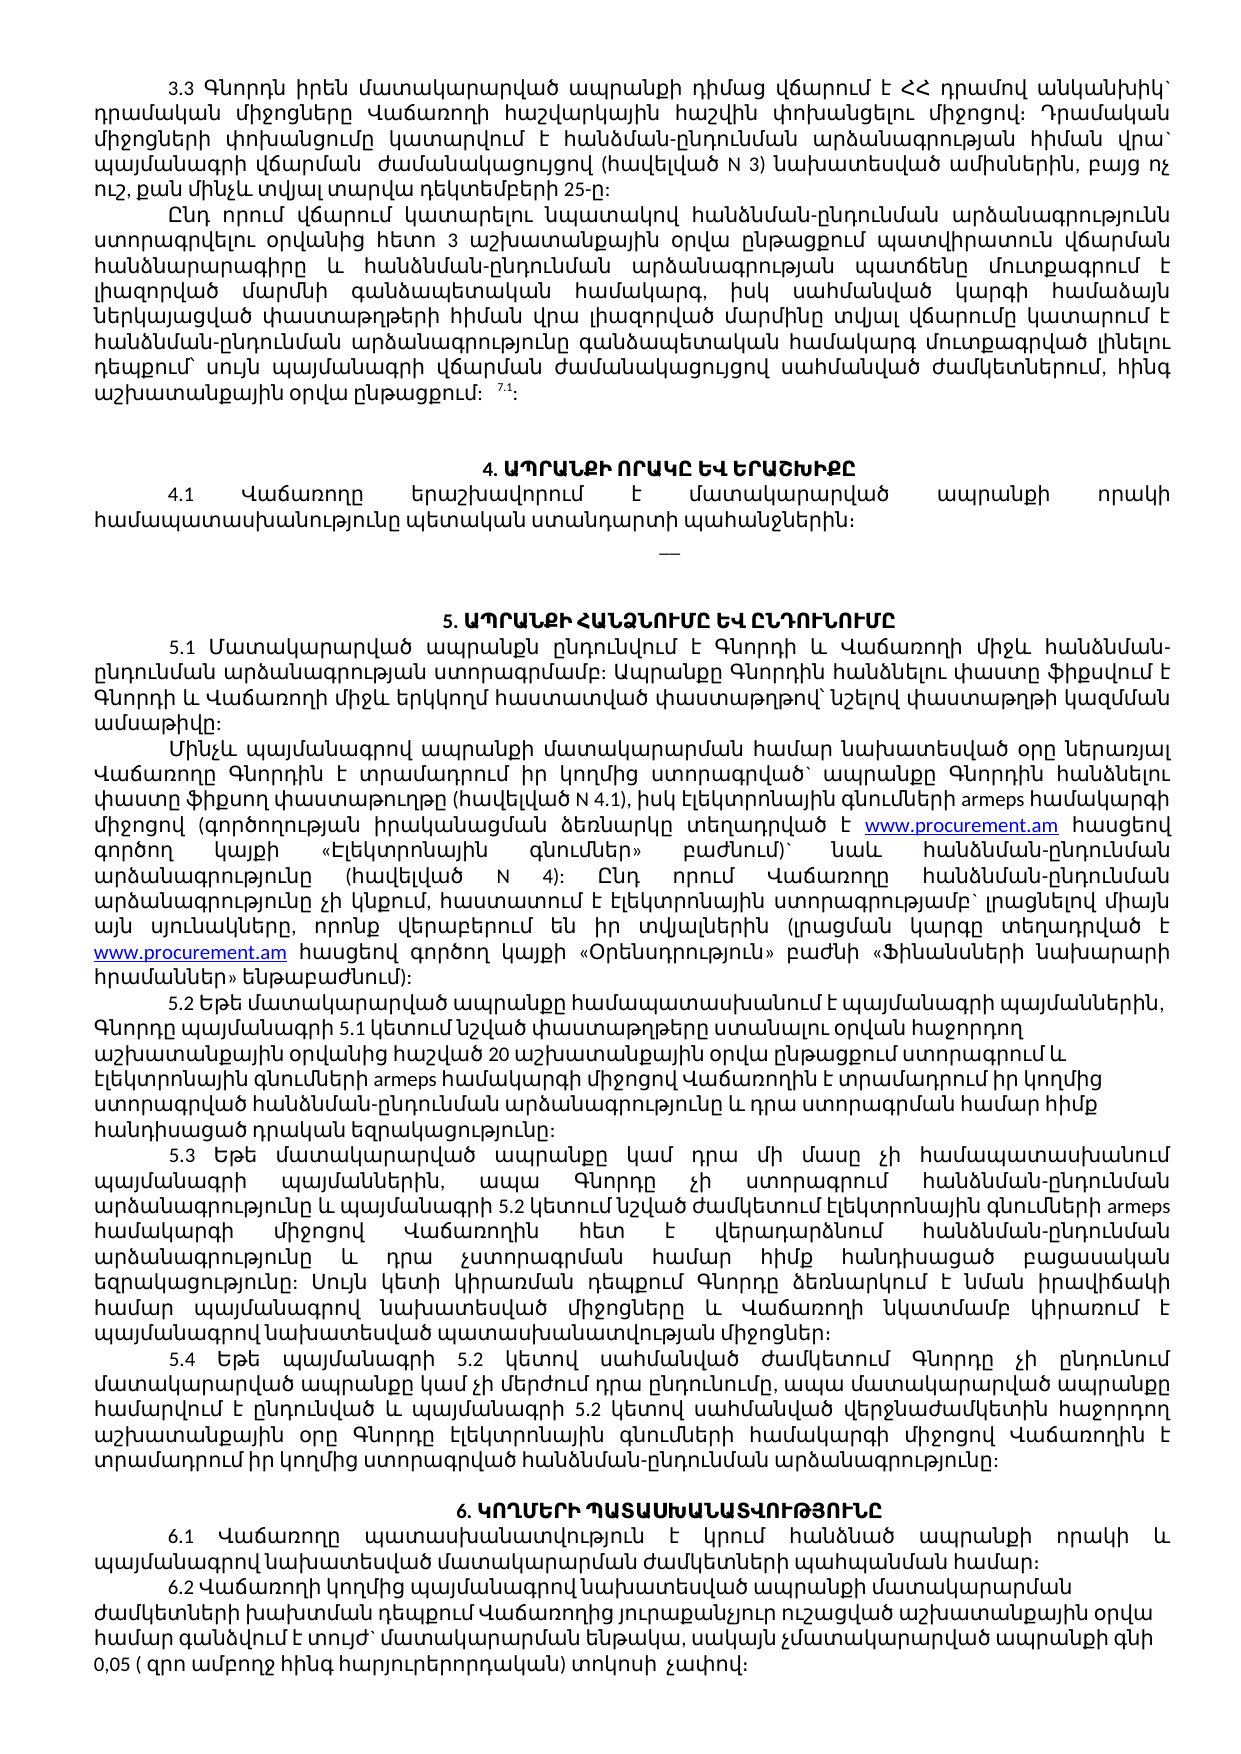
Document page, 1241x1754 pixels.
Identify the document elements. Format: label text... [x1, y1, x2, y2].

text __ [94, 532, 1171, 558]
text 4. ԱՊՐԱՆՔԻ ՈՐԱԿԸ ԵՎ ԵՐԱՇԽԻՔԸ [94, 456, 1171, 482]
text 3.3 Գնորդն իրեն մատակարարված ապրանքի դիմաց վճարում է ՀՀ դրամով անկանխիկ` դրամական միջոցները Վաճառողի հաշվարկային հաշվին փոխանցելու միջոցով։ Դրամական միջոցների փոխանցումը կատարվում է հանձման-ընդունման արձանագրության հիման վրա` պայմանագրի վճարման ժամանակացույցով (հավելված N 3) նախատեսված ամիսներին, բայց ոչ ուշ, քան մինչև տվյալ տարվա դեկտեմբերի 25-ը: [94, 75, 1171, 202]
text 6.1 Վաճառողը պատասխանատվություն է կրում հանձնած ապրանքի որակի և պայմանագրով նախատեսված մատակարարման ժամկետների պահպանման համար։ [94, 1524, 1171, 1574]
text 5.4 Եթե պայմանագրի 5.2 կետով սահմանված ժամկետում Գնորդը չի ընդունում մատակարարված ապրանքը կամ չի մերժում դրա ընդունումը, ապա մատակարարված ապրանքը համարվում է ընդունված և պայմանագրի 5.2 կետով սահմանված վերջնաժամկետին հաջորդող աշխատանքային օրը Գնորդը էլեկտրոնային գնումների համակարգի միջոցով Վաճառողին է տրամադրում իր կողմից ստորագրված հանձնման-ընդունման արձանագրությունը: [94, 1346, 1171, 1473]
text 5.3 Եթե մատակարարված ապրանքը կամ դրա մի մասը չի համապատասխանում պայմանագրի պայմաններին, ապա Գնորդը չի ստորագրում հանձնման-ընդունման արձանագրությունը և պայմանագրի 5.2 կետում նշված ժամկետում էլեկտրոնային գնումների armeps համակարգի միջոցով Վաճառողին հետ է վերադարձնում հանձնման-ընդունման արձանագրությունը և դրա չստորագրման համար հիմք հանդիսացած բացասական եզրակացությունը: Սույն կետի կիրառման դեպքում Գնորդը ձեռնարկում է նման իրավիճակի համար պայմանագրով նախատեսված միջոցները և Վաճառողի նկատմամբ կիրառում է պայմանագրով նախատեսված պատասխանատվության միջոցներ։ [94, 1142, 1171, 1346]
text 6.2 Վաճառողի կողմից պայմանագրով նախատեսված ապրանքի մատակարարման ժամկետների խախտման դեպքում Վաճառողից յուրաքանչյուր ուշացված աշխատանքային օրվա համար գանձվում է տույժ` մատակարարման ենթակա, սակայն չմատակարարված ապրանքի գնի 0,05 ( զրո ամբողջ հինգ հարյուրերորդական) տոկոսի չափով։ [94, 1574, 1171, 1676]
text 5.2 Եթե մատակարարված ապրանքը համապատասխանում է պայմանագրի պայմաններին, Գնորդը պայմանագրի 5.1 կետում նշված փաստաթղթերը ստանալու օրվան հաջորդող աշխատանքային օրվանից հաշված 20 աշխատանքային օրվա ընթացքում ստորագրում և էլեկտրոնային գնումների armeps համակարգի միջոցով Վաճառողին է տրամադրում իր կողմից ստորագրված հանձնման-ընդունման արձանագրությունը և դրա ստորագրման համար հիմք հանդիսացած դրական եզրակացությունը: [94, 990, 1171, 1142]
text 6. ԿՈՂՄԵՐԻ ՊԱՏԱՍԽԱՆԱՏՎՈՒԹՅՈՒՆԸ [94, 1498, 1171, 1524]
text 5. ԱՊՐԱՆՔԻ ՀԱՆՁՆՈՒՄԸ ԵՎ ԸՆԴՈՒՆՈՒՄԸ [94, 609, 1171, 634]
text 5.1 Մատակարարված ապրանքն ընդունվում է Գնորդի և Վաճառողի միջև հանձնման-ընդունման արձանագրության ստորագրմամբ: Ապրանքը Գնորդին հանձնելու փաստը ֆիքսվում է Գնորդի և Վաճառողի միջև երկկողմ հաստատված փաստաթղթով՝ նշելով փաստաթղթի կազմման ամսաթիվը: [94, 634, 1171, 736]
text Մինչև պայմանագրով ապրանքի մատակարարման համար նախատեսված օրը ներառյալ Վաճառողը Գնորդին է տրամադրում իր կողմից ստորագրված` ապրանքը Գնորդին հանձնելու փաստը ֆիքսող փաստաթուղթը (հավելված N 4.1), իսկ էլեկտրոնային գնումների armeps համակարգի միջոցով (գործողության իրականացման ձեռնարկը տեղադրված է www.procurement.am հասցեով գործող կայքի «Էլեկտրոնային գնումներ» բաժնում)` նաև հանձնման-ընդունման արձանագրությունը (հավելված N 4): Ընդ որում Վաճառողը հանձնման-ընդունման արձանագրությունը չի կնքում, հաստատում է էլեկտրոնային ստորագրությամբ` լրացնելով միայն այն սյունակները, որոնք վերաբերում են իր տվյալներին (լրացման կարգը տեղադրված է www.procurement.am հասցեով գործող կայքի «Օրենսդրություն» բաժնի «Ֆինանսների նախարարի հրամաններ» ենթաբաժնում): [94, 736, 1171, 990]
text 4.1 Վաճառողը երաշխավորում է մատակարարված ապրանքի որակի համապատասխանությունը պետական ստանդարտի պահանջներին։ [94, 482, 1171, 532]
